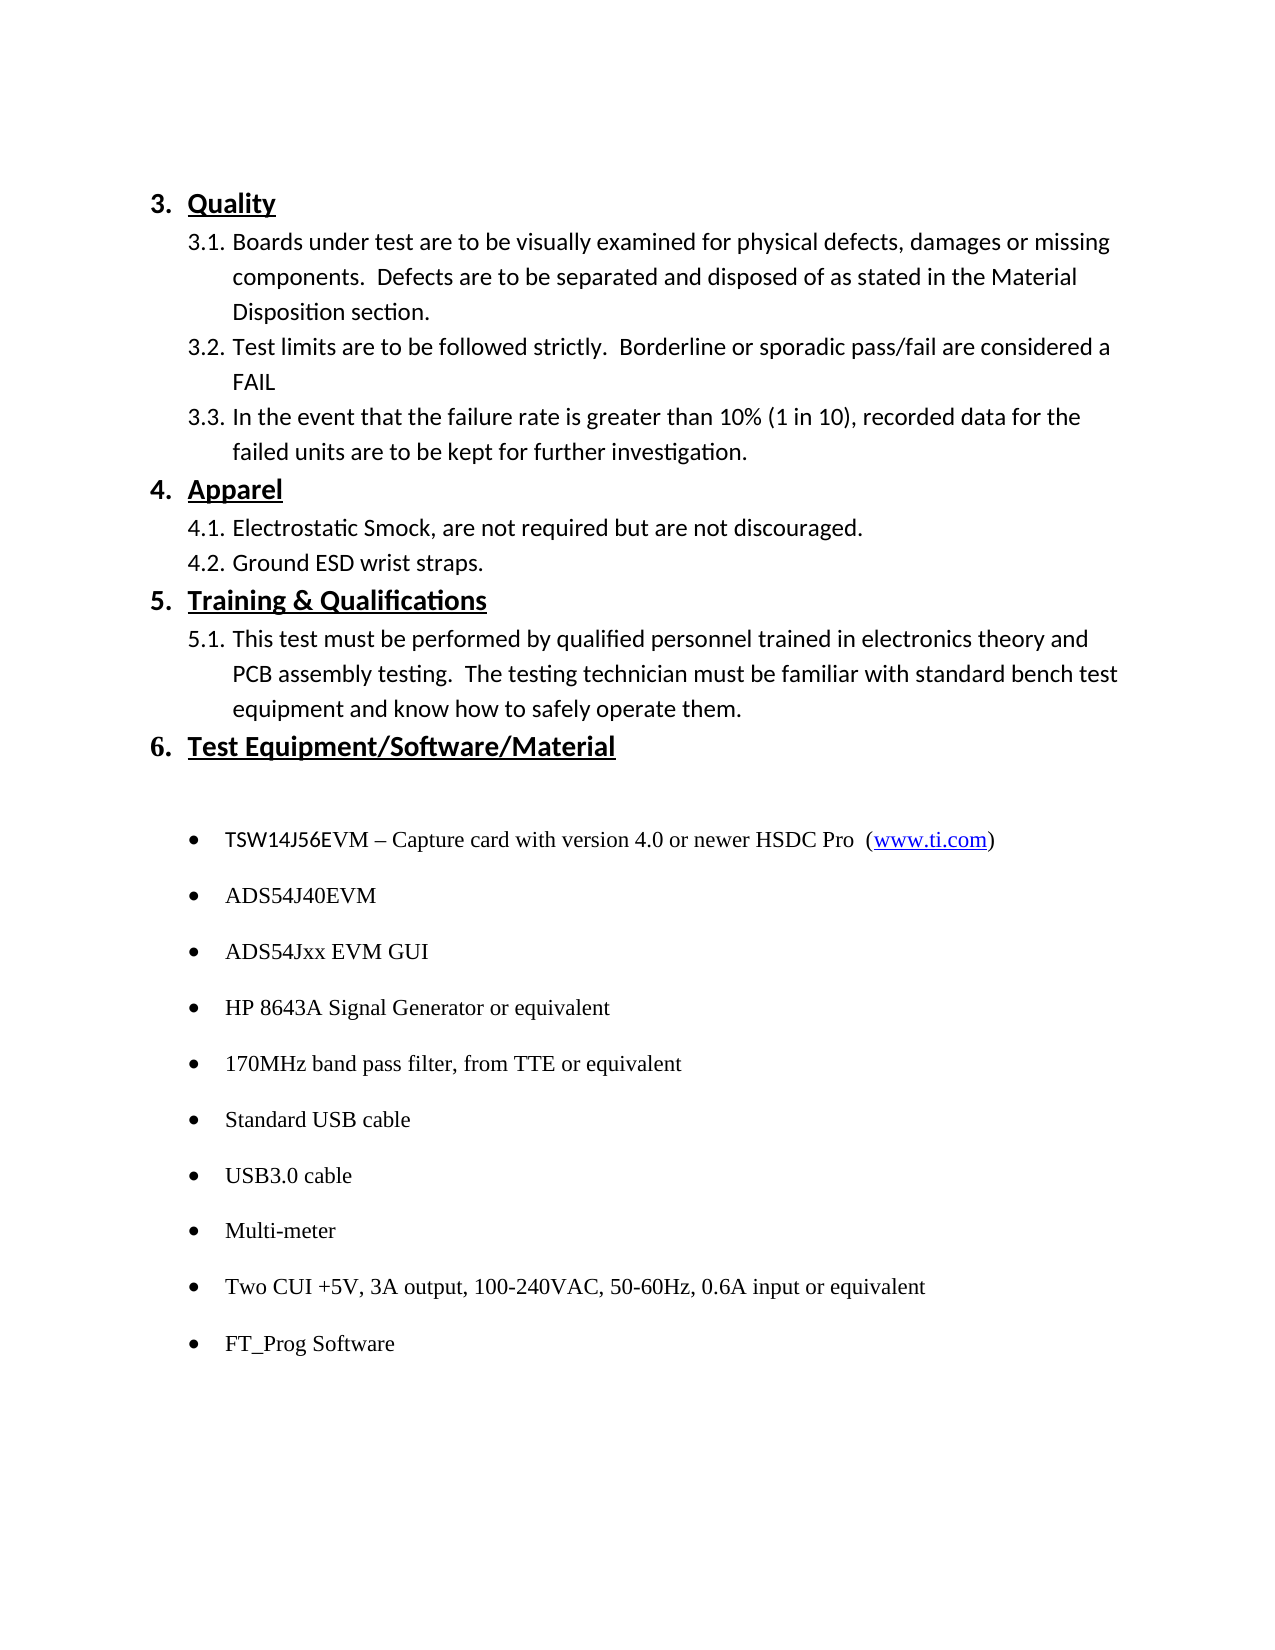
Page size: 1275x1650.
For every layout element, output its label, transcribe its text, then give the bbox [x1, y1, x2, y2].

list Multi-meter [187, 1215, 1125, 1245]
list Electrostatic Smock, are not required but are not discouraged. [187, 512, 1125, 542]
list Apparel [150, 471, 1125, 507]
list TSW14J56EVM – Capture card with version 4.0 or newer HSDC Pro (www.ti.com) [187, 823, 1125, 853]
list FT_Prog Software [187, 1327, 1125, 1358]
list This test must be performed by qualified personnel trained in electronics theory and PCB assembly testing. The testing technician must be familiar with standard bench test equipment and know how to safely operate them. [187, 623, 1125, 723]
list Two CUI +5V, 3A output, 100-240VAC, 50-60Hz, 0.6A input or equivalent [187, 1271, 1125, 1301]
list Standard USB cable [187, 1103, 1125, 1133]
list Test limits are to be followed strictly. Borderline or sporadic pass/fail are considered a FAIL [187, 331, 1125, 396]
list ADS54Jxx EVM GUI [187, 936, 1125, 966]
list Training & Qualifications [150, 582, 1125, 617]
list 170MHz band pass filter, from TTE or equivalent [187, 1047, 1125, 1078]
list Quality [150, 185, 1125, 221]
list Test Equipment/Software/Material [150, 728, 1125, 763]
list USB3.0 cable [187, 1159, 1125, 1189]
list Ground ESD wrist straps. [187, 547, 1125, 577]
list Boards under test are to be visually examined for physical defects, damages or missing components. Defects are to be separated and disposed of as stated in the Material Disposition section. [187, 226, 1125, 326]
list ADS54J40EVM [187, 880, 1125, 910]
list In the event that the failure rate is greater than 10% (1 in 10), recorded data for the failed units are to be kept for further investigation. [187, 401, 1125, 466]
list HP 8643A Signal Generator or equivalent [187, 991, 1125, 1022]
